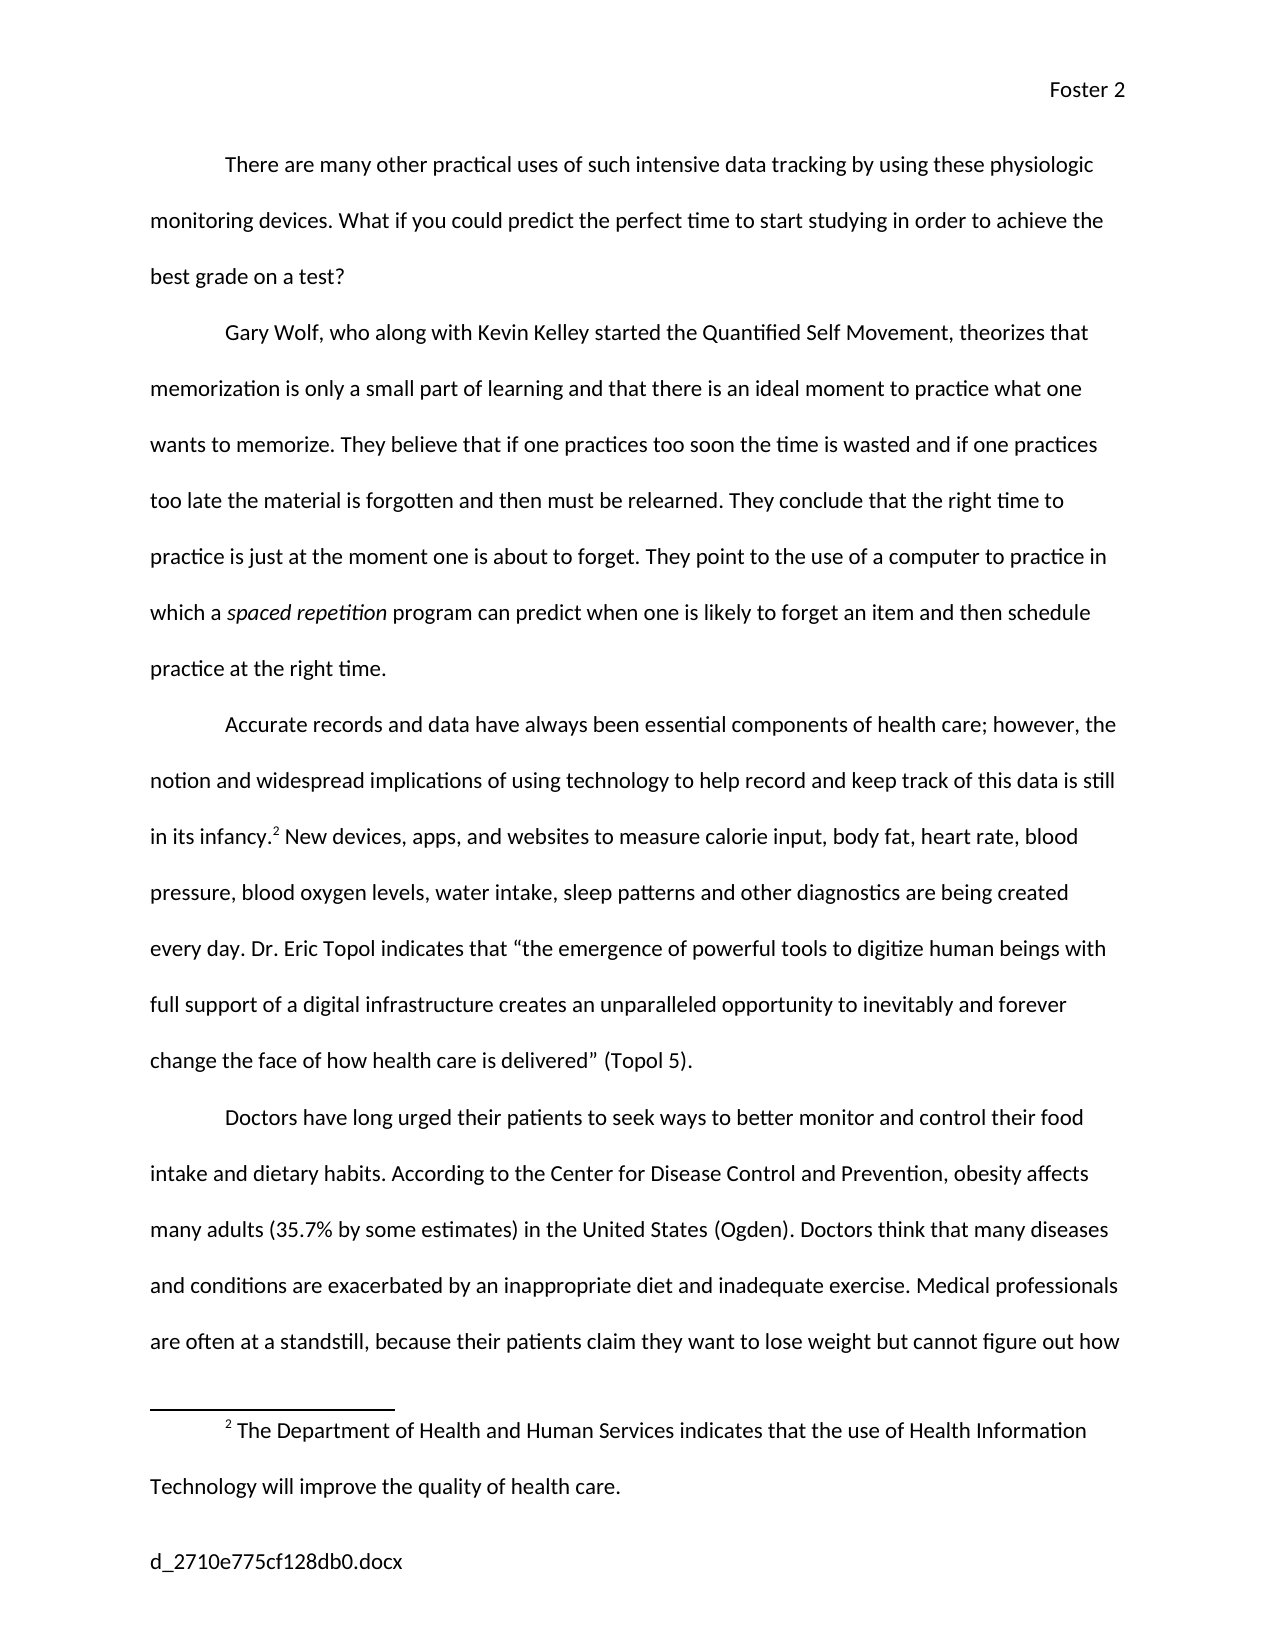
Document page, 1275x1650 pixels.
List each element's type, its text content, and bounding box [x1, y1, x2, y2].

text There are many other practical uses of such intensive data tracking by using these physiologic monitoring devices. What if you could predict the perfect time to start studying in order to achieve the best grade on a test? [150, 150, 1125, 290]
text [150, 1103, 1125, 1355]
text Accurate records and data have always been essential components of health care; however, the notion and widespread implications of using technology to help record and keep track of this data is still in its infancy. New devices, apps, and websites to measure calorie input, body fat, heart rate, blood pressure, blood oxygen levels, water intake, sleep patterns and other diagnostics are being created every day. Dr. Eric Topol indicates that “the emergence of powerful tools to digitize human beings with full support of a digital infrastructure creates an unparalleled opportunity to inevitably and forever change the face of how health care is delivered”. [150, 710, 1125, 1075]
text Gary Wolf, who along with Kevin Kelley started the Quantified Self Movement, theorizes that memorization is only a small part of learning and that there is an ideal moment to practice what one wants to memorize. They believe that if one practices too soon the time is wasted and if one practices too late the material is forgotten and then must be relearned. They conclude that the right time to practice is just at the moment one is about to forget. They point to the use of a computer to practice in which a spaced repetition program can predict when one is likely to forget an item and then schedule practice at the right time. [150, 318, 1125, 682]
